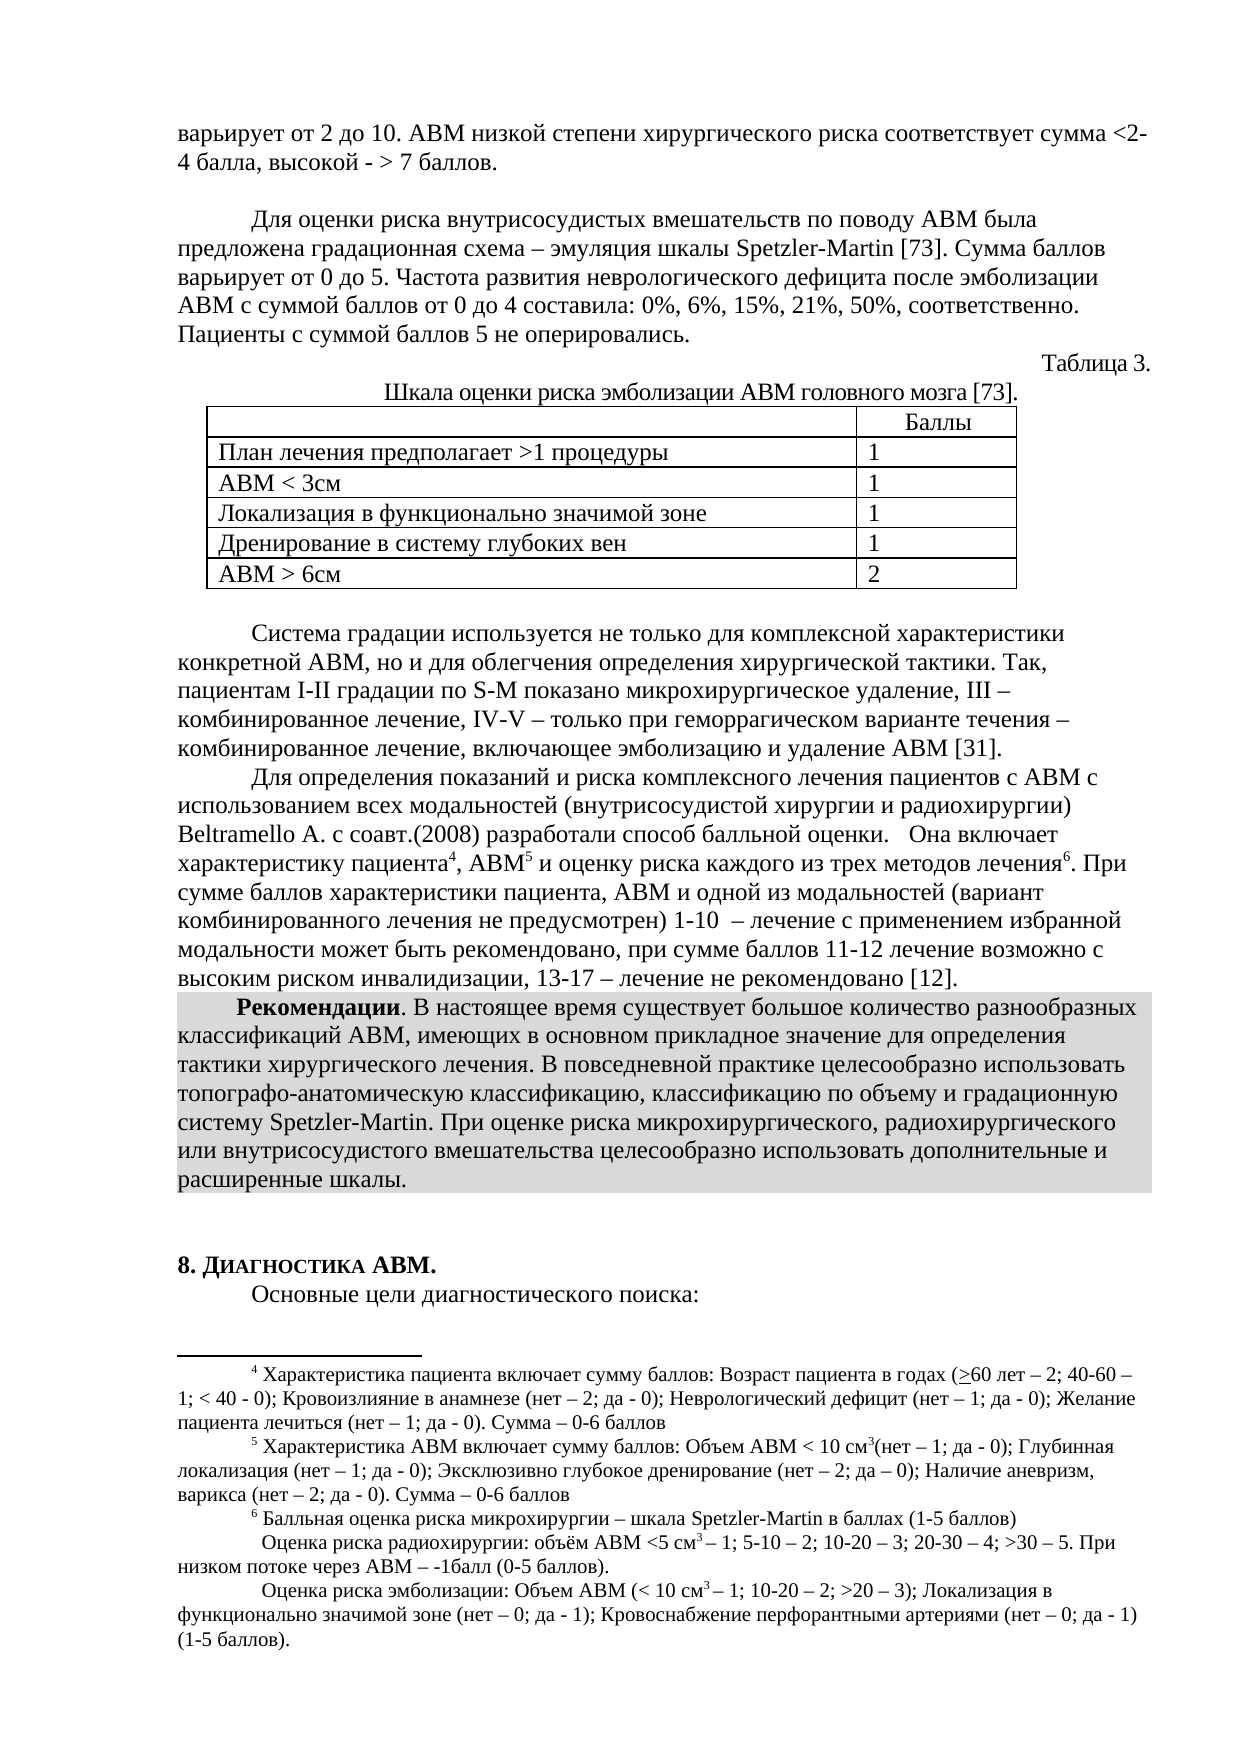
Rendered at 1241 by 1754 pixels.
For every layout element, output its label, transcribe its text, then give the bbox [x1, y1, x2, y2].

text Для определения показаний и риска комплексного лечения пациентов с АВМ с использованием всех модальностей (внутрисосудистой хирургии и радиохирургии) Beltramello A. с соавт.(2008) разработали способ балльной оценки. Она включает характеристику пациента, АВМ и оценку риска каждого из трех методов лечения. При сумме баллов характеристики пациента, АВМ и одной из модальностей (вариант комбинированного лечения не предусмотрен) 1-10 – лечение с применением избранной модальности может быть рекомендовано, при сумме баллов 11-12 лечение возможно с высоким риском инвалидизации, 13-17 – лечение не рекомендовано [12]. [177, 762, 1152, 992]
table_cell 1 [857, 498, 1016, 527]
table_cell 1 [857, 468, 1016, 497]
text Таблица 3. [177, 348, 1152, 377]
table_header [208, 407, 856, 436]
text Система градации используется не только для комплексной характеристики конкретной АВМ, но и для облегчения определения хирургической тактики. Так, пациентам I-II градации по S-M показано микрохирургическое удаление, III – комбинированное лечение, IV-V – только при геморрагическом варианте течения – комбинированное лечение, включающее эмболизацию и удаление АВМ [31]. [177, 618, 1152, 762]
text Для оценки риска внутрисосудистых вмешательств по поводу АВМ была предложена градационная схема – эмуляция шкалы Spetzler-Martin [73]. Сумма баллов варьирует от 0 до 5. Частота развития неврологического дефицита после эмболизации АВМ с суммой баллов от 0 до 4 составила: 0%, 6%, 15%, 21%, 50%, соответственно. Пациенты с суммой баллов 5 не оперировались. [177, 204, 1152, 348]
table_cell АВМ > 6см [208, 559, 856, 587]
table_cell Локализация в функционально значимой зоне [208, 498, 856, 527]
table_cell 2 [857, 559, 1016, 587]
table_cell 1 [857, 438, 1016, 466]
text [177, 118, 1152, 176]
table_cell План лечения предполагает >1 процедуры [208, 438, 856, 466]
table_cell Дренирование в систему глубоких вен [208, 528, 856, 557]
subtitle 8. Диагностика АВМ. [177, 1250, 1152, 1279]
table_header Баллы [857, 407, 1016, 436]
text Рекомендации. В настоящее время существует большое количество разнообразных классификаций АВМ, имеющих в основном прикладное значение для определения тактики хирургического лечения. В повседневной практике целесообразно использовать топографо-анатомическую классификацию, классификацию по объему и градационную систему Spetzler-Martin. При оценке риска микрохирургического, радиохирургического или внутрисосудистого вмешательства целесообразно использовать дополнительные и расширенные шкалы. [177, 992, 1152, 1193]
table_cell АВМ < 3см [208, 468, 856, 497]
text Шкала оценки риска эмболизации АВМ головного мозга [73]. [177, 377, 1152, 406]
text Основные цели диагностического поиска: [177, 1279, 1152, 1308]
table_cell 1 [857, 528, 1016, 557]
